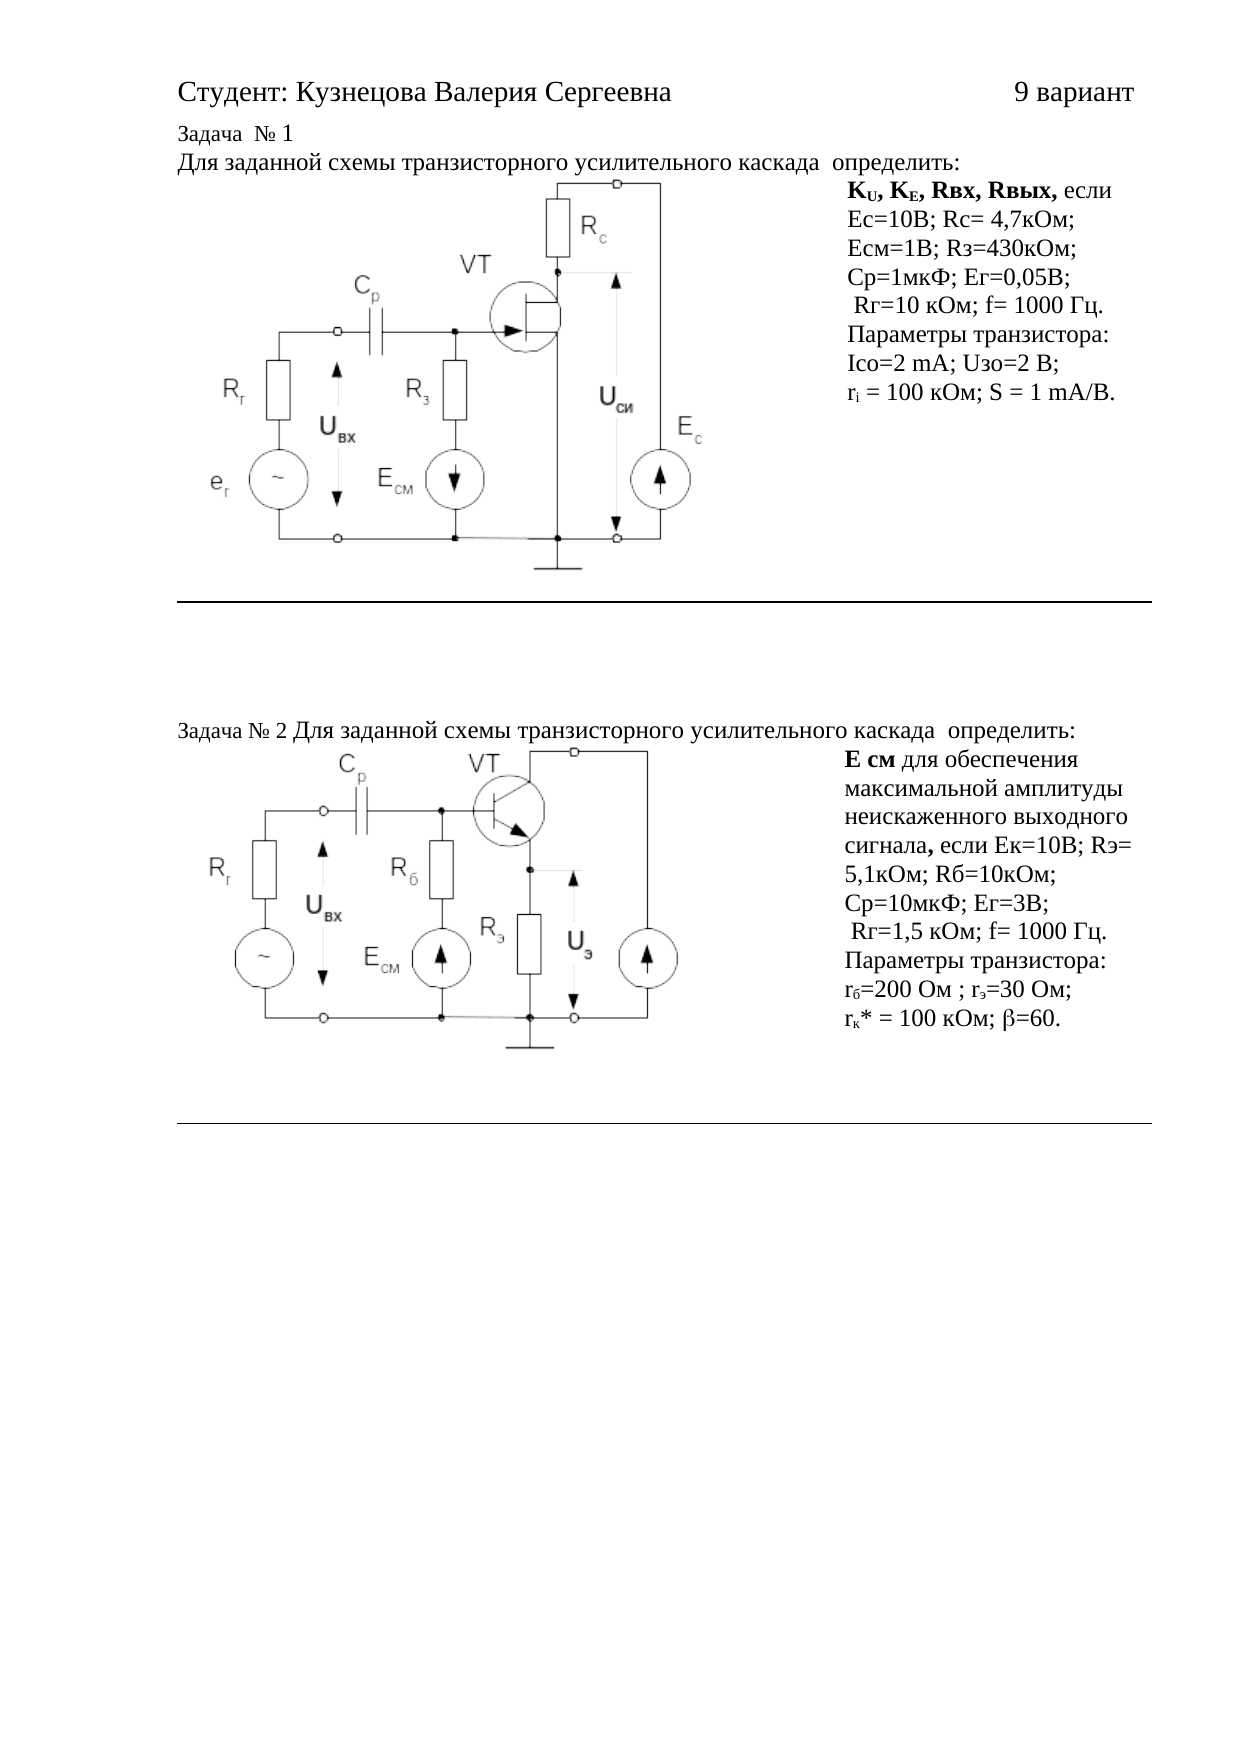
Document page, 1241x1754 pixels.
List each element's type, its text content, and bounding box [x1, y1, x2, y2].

text Задача № 2 Для заданной схемы транзисторного усилительного каскада определить: [177, 715, 1152, 744]
text Задача № 1 [177, 118, 1152, 147]
text Для заданной схемы транзисторного усилительного каскада определить: [177, 147, 1152, 176]
table_header [177, 744, 833, 1123]
table_header Е см для обеспечения максимальной амплитуды неискаженного выходного сигнала, если Eк=10В; Rэ= 5,1кОм; Rб=10кОм; Ср=10мкФ; Ег=3В; Rг=1,5 кОм; f= 1000 Гц. Параметры транзистора: rб=200 Ом ; rэ=30 Ом; rк* = 100 кОм; =60. [833, 744, 1152, 1123]
table_header [177, 176, 836, 601]
table_header KU, KE, Rвх, Rвых, если Eс=10В; Rс= 4,7кОм; Eсм=1В; Rз=430кОм; Ср=1мкФ; Ег=0,05В; Rг=10 кОм; f= 1000 Гц. Параметры транзистора: Ico=2 mA; Uзо=2 В; ri = 100 кОм; S = 1 mA/B. [836, 176, 1152, 601]
